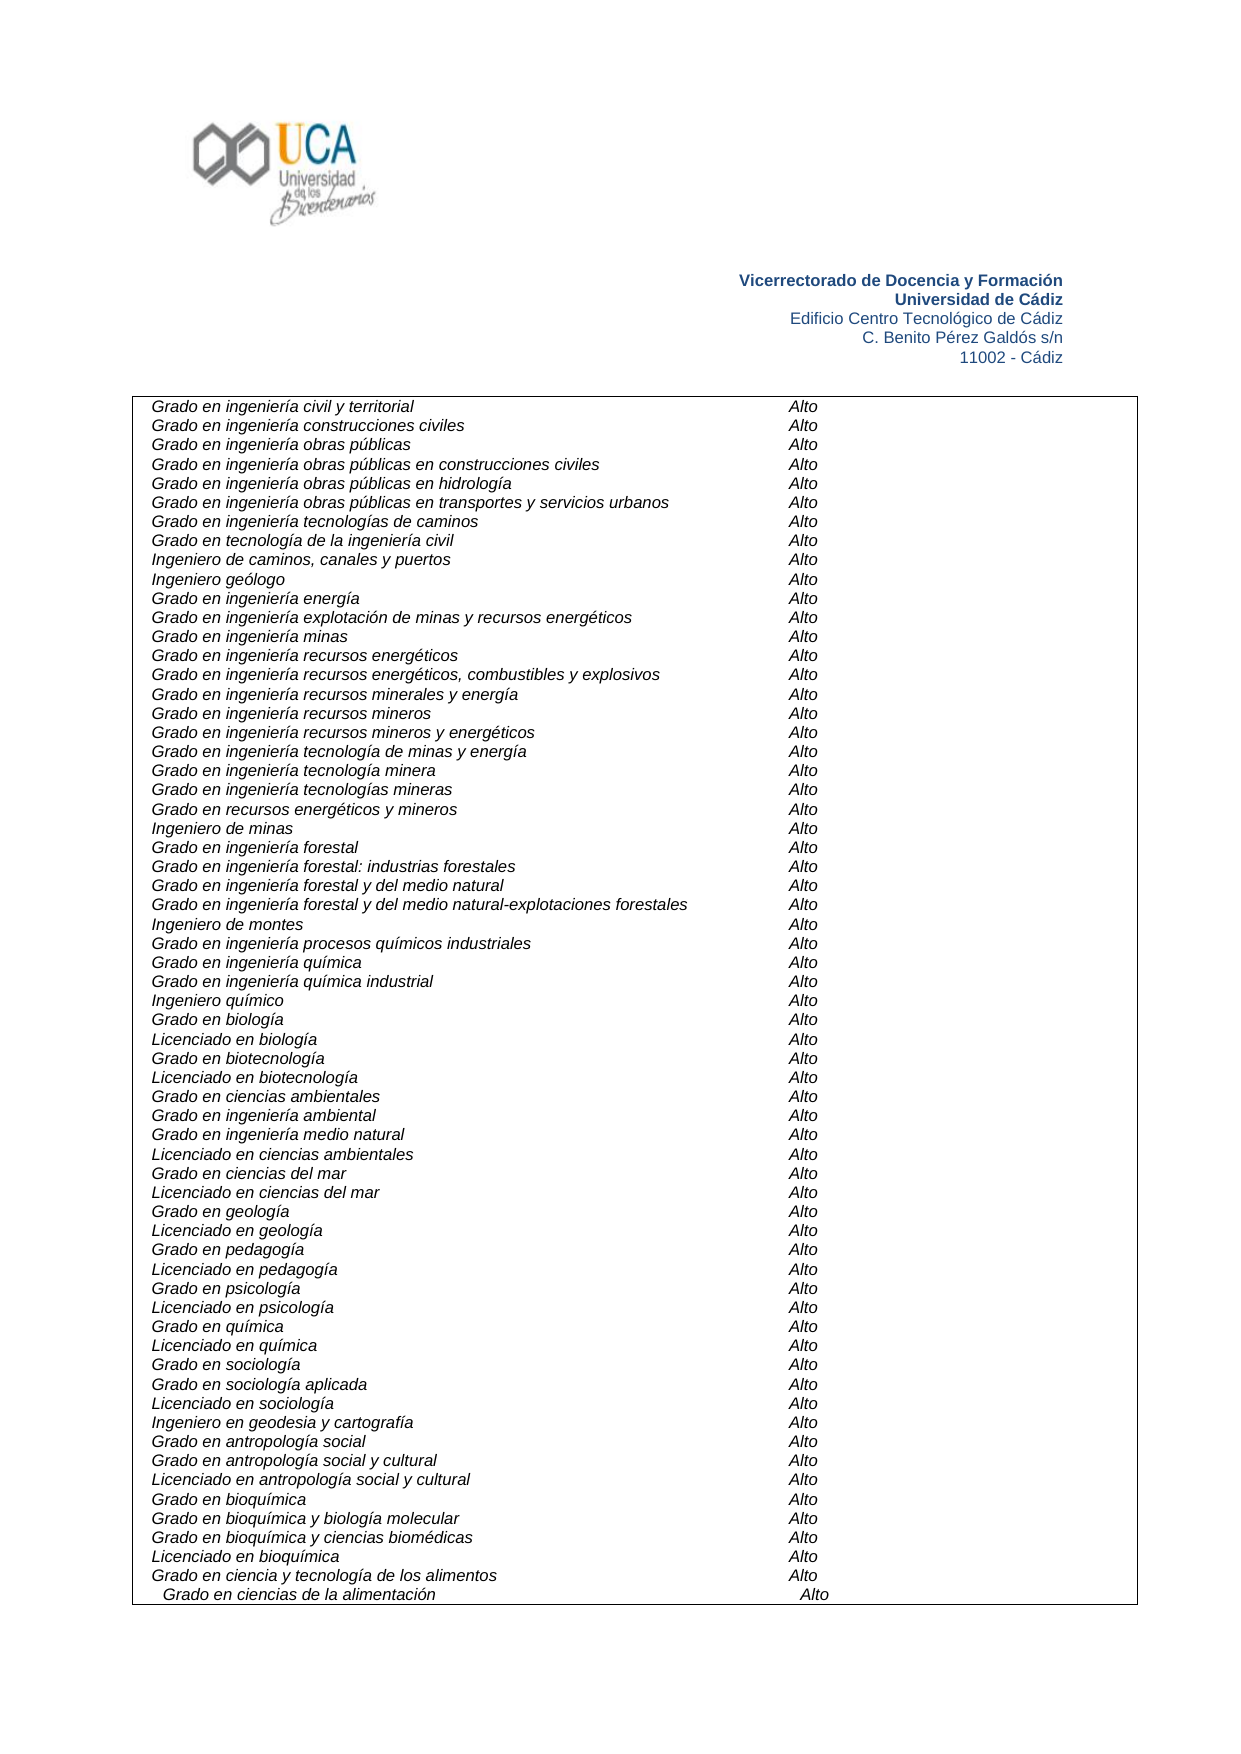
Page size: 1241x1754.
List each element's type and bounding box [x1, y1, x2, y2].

picture [177, 102, 391, 242]
table_cell [133, 397, 1137, 1604]
